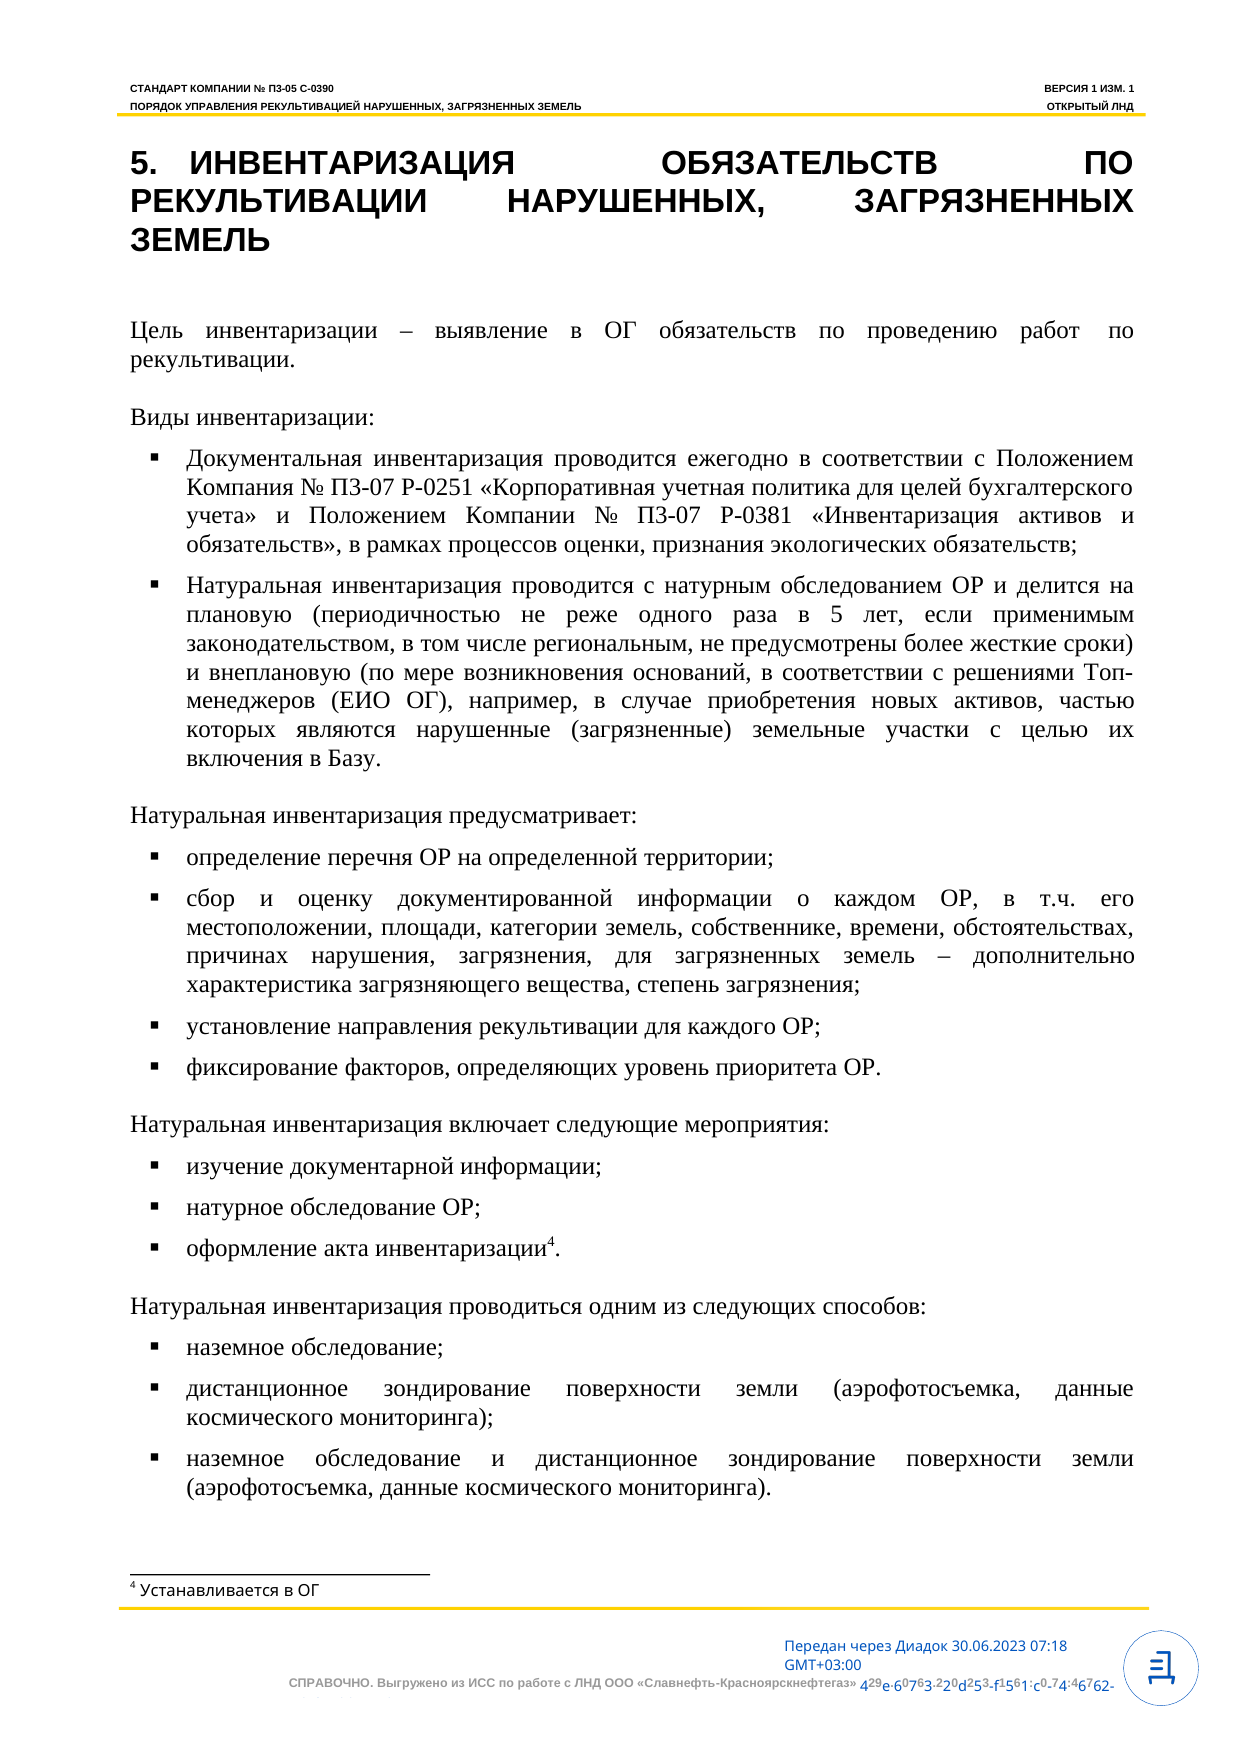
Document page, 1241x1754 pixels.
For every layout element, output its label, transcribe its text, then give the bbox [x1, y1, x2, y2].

list натурное обследование ОР; [149, 1192, 1159, 1221]
list изучение документарной информации; [149, 1151, 1159, 1179]
list фиксирование факторов, определяющих уровень приоритета ОР. [149, 1052, 1159, 1081]
list установление направления рекультивации для каждого ОР; [149, 1011, 1159, 1039]
text Цель инвентаризации – выявление в ОГ обязательств по проведению работ по рекультивации. [130, 316, 1134, 373]
list сбор и оценку документированной информации о каждом ОР, в т.ч. его местоположении, площади, категории земель, собственнике, времени, обстоятельствах, причинах нарушения, загрязнения, для загрязненных земель – дополнительно характеристика загрязняющего вещества, степень загрязнения; [149, 883, 1135, 998]
text Натуральная инвентаризация предусматривает: [130, 801, 1159, 829]
list наземное обследование и дистанционное зондирование поверхности земли (аэрофотосъемка, данные космического мониторинга). [149, 1443, 1134, 1501]
picture [709, 1587, 1241, 1734]
text Натуральная инвентаризация проводиться одним из следующих способов: [130, 1291, 1159, 1319]
list оформление акта инвентаризации4. [149, 1233, 1159, 1262]
text Натуральная инвентаризация включает следующие мероприятия: [130, 1109, 1159, 1138]
list Документальная инвентаризация проводится ежегодно в соответствии с Положением Компания № П3-07 Р-0251 «Корпоративная учетная политика для целей бухгалтерского учета» и Положением Компании № П3-07 Р-0381 «Инвентаризация активов и обязательств», в рамках процессов оценки, признания экологических обязательств; [149, 443, 1134, 558]
subtitle ИНВЕНТАРИЗАЦИЯ ОБЯЗАТЕЛЬСТВ ПО РЕКУЛЬТИВАЦИИ НАРУШЕННЫХ, ЗАГРЯЗНЕННЫХ ЗЕМЕЛЬ [130, 143, 1134, 258]
list дистанционное зондирование поверхности земли (аэрофотосъемка, данные космического мониторинга); [149, 1373, 1134, 1431]
list Натуральная инвентаризация проводится с натурным обследованием ОР и делится на плановую (периодичностью не реже одного раза в 5 лет, если применимым законодательством, в том числе региональным, не предусмотрены более жесткие сроки) и внеплановую (по мере возникновения оснований, в соответствии с решениями Топ- менеджеров (ЕИО ОГ), например, в случае приобретения новых активов, частью которых являются нарушенные (загрязненные) земельные участки с целью их включения в Базу. [149, 571, 1135, 772]
list наземное обследование; [149, 1332, 1159, 1361]
list определение перечня ОР на определенной территории; [149, 842, 1159, 871]
text 4 Устанавливается в ОГ [130, 1578, 1159, 1601]
text Виды инвентаризации: [130, 402, 1159, 431]
